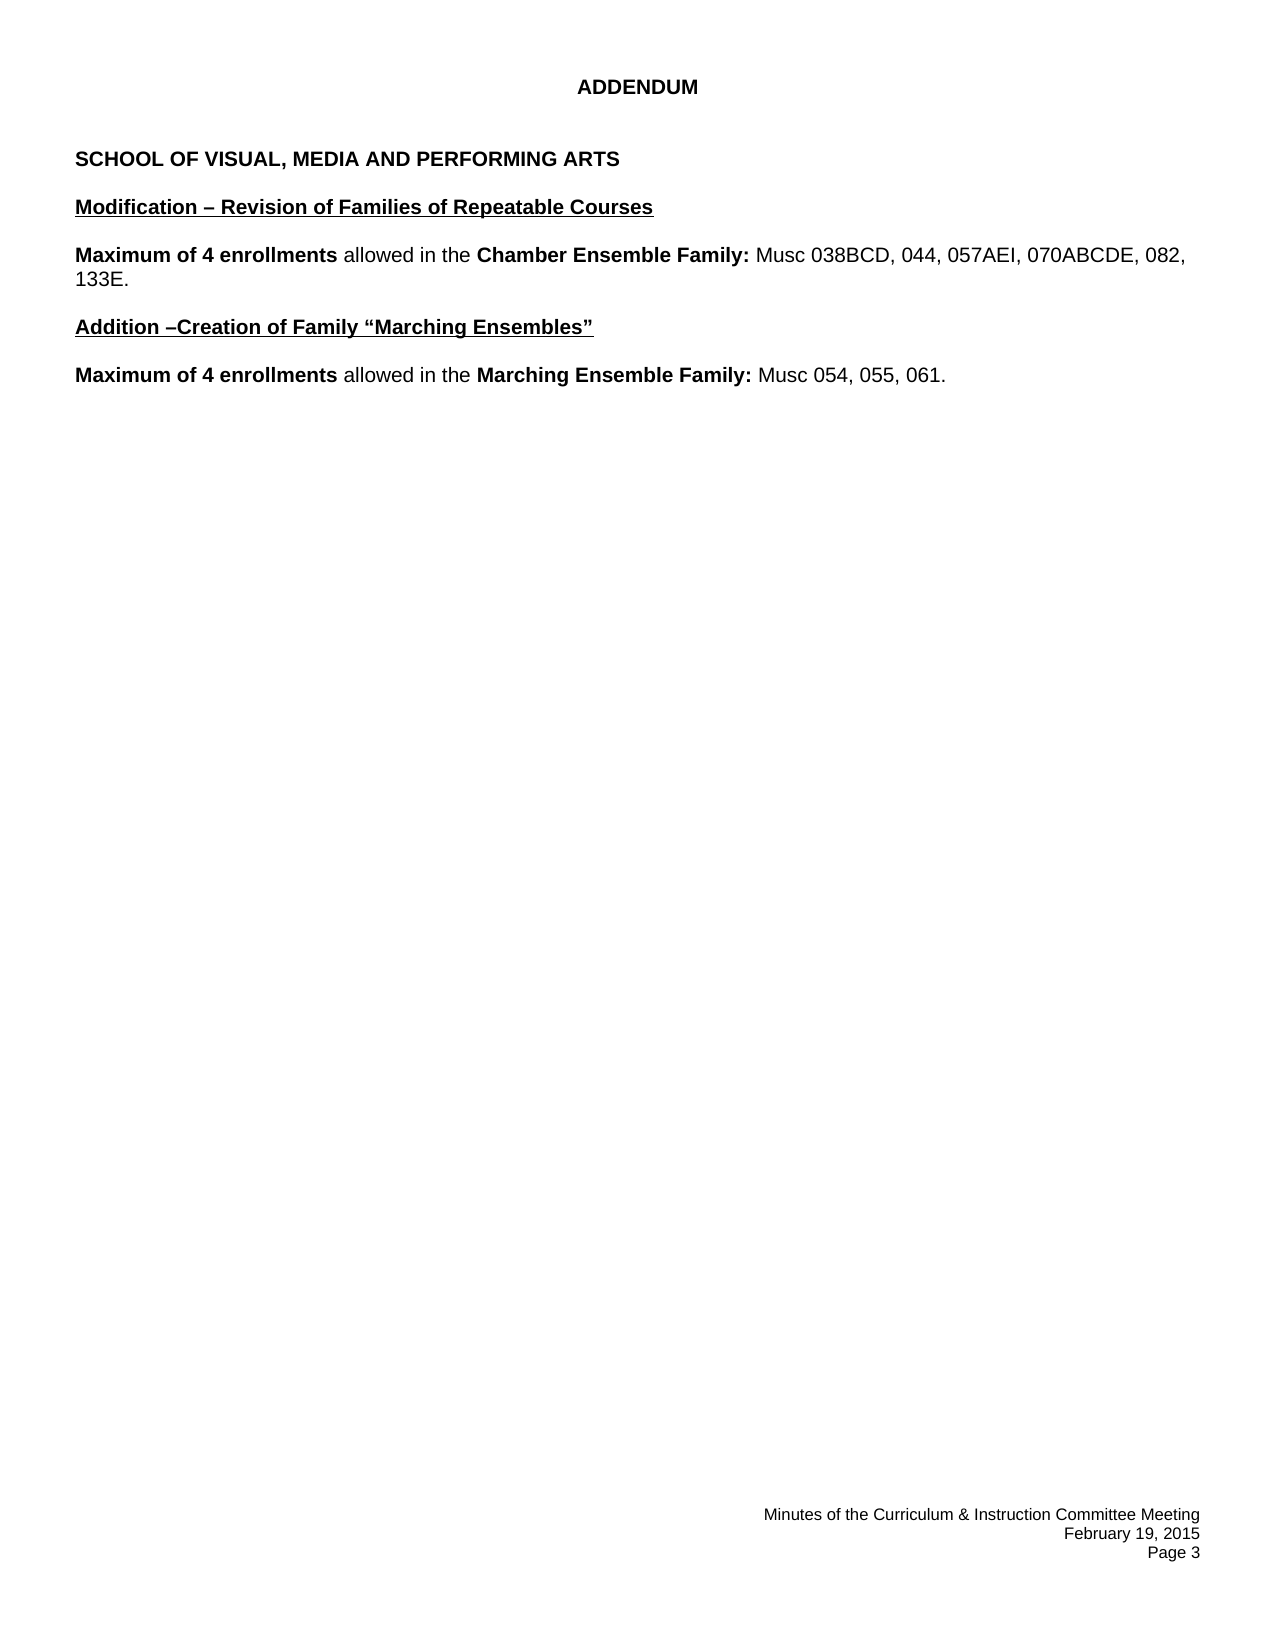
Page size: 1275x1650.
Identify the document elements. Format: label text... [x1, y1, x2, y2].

text SCHOOL OF VISUAL, MEDIA AND PERFORMING ARTS [75, 147, 1200, 171]
list Maximum of 4 enrollments allowed in the Chamber Ensemble Family: Musc 038BCD, 044, 057AEI, 070ABCDE, 082, 133E. [75, 243, 1200, 291]
text Modification – Revision of Families of Repeatable Courses [75, 195, 1200, 219]
text ADDENDUM [75, 75, 1200, 99]
list Maximum of 4 enrollments allowed in the Marching Ensemble Family: Musc 054, 055, 061. [75, 363, 1200, 387]
text Addition –Creation of Family “Marching Ensembles” [75, 315, 1200, 339]
